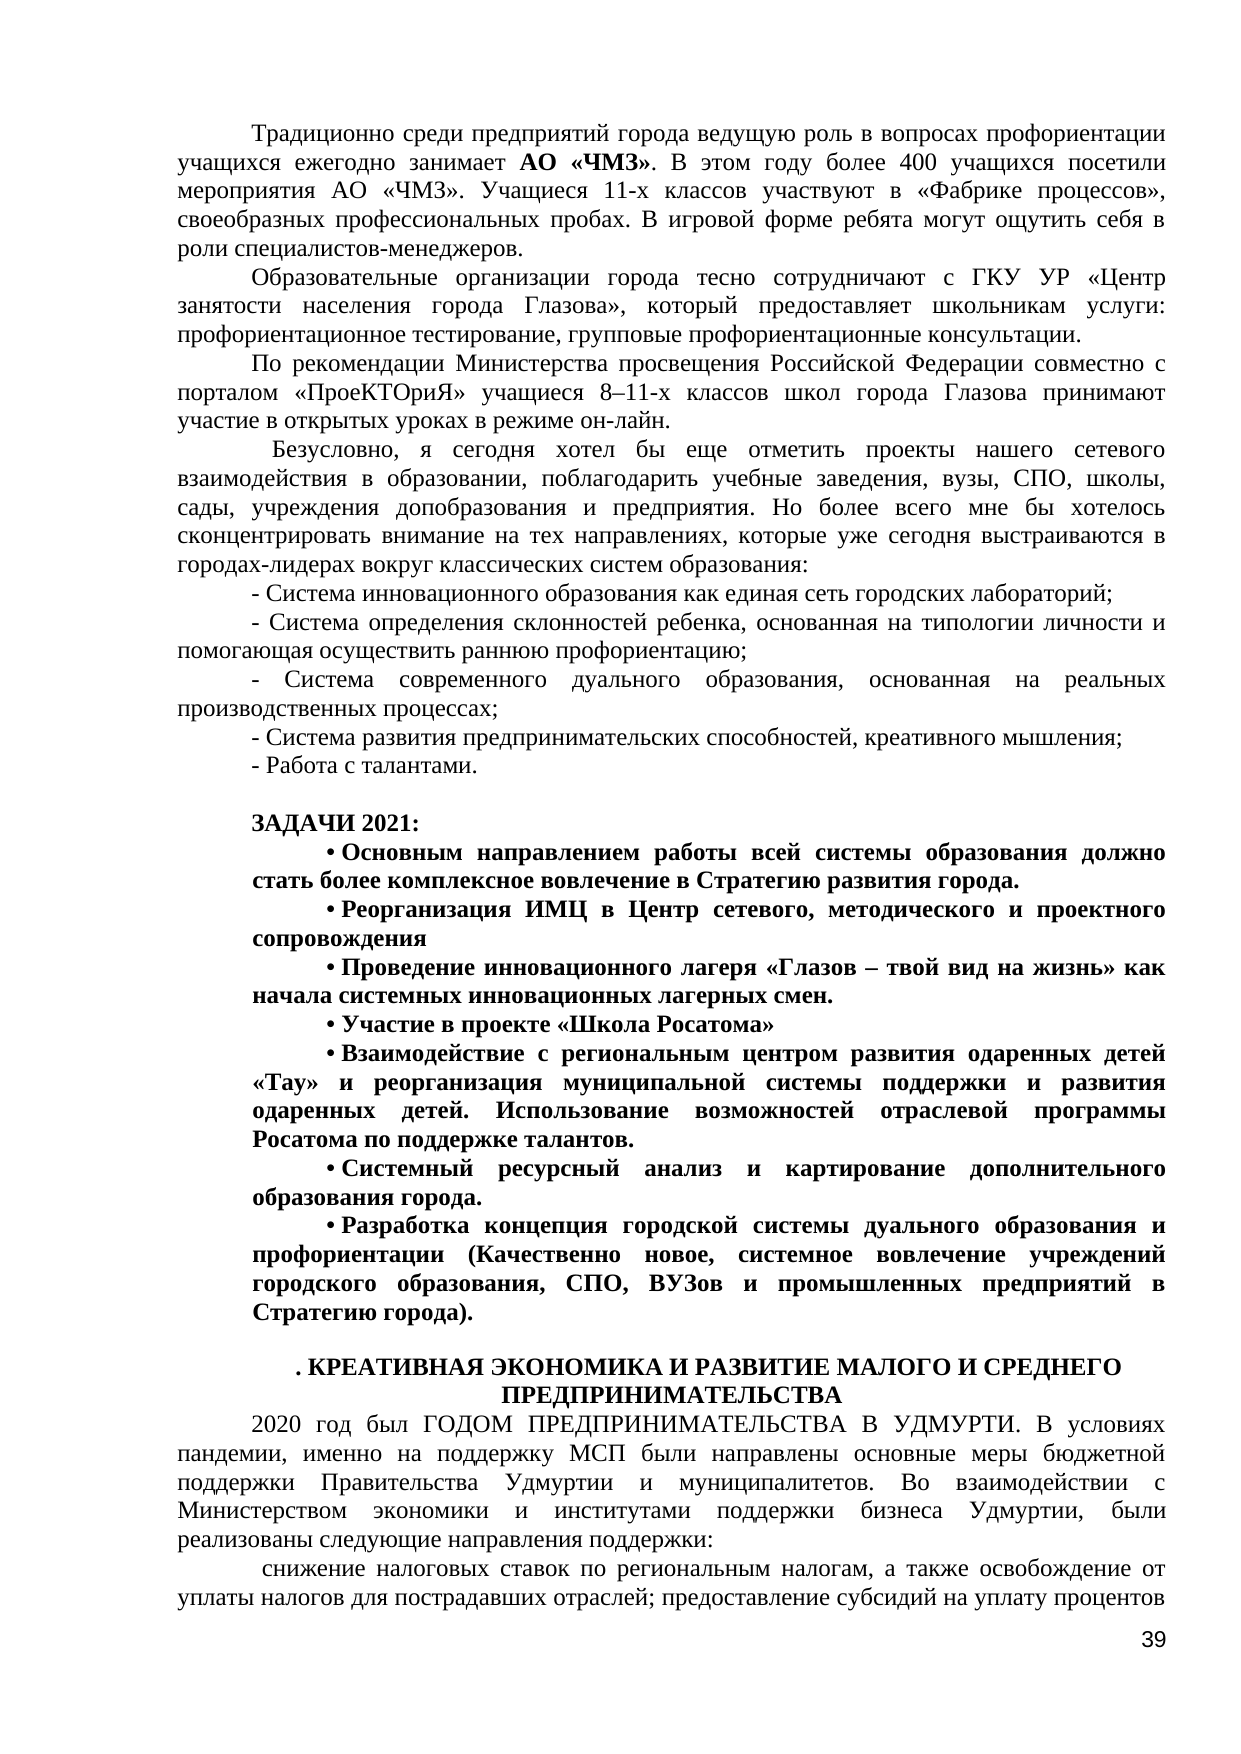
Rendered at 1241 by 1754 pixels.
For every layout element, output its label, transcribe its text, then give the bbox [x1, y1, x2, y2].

list Реорганизация ИМЦ в Центр сетевого, методического и проектного сопровождения [252, 894, 1166, 952]
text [177, 1553, 1166, 1611]
text Безусловно, я сегодня хотел бы еще отметить проекты нашего сетевого взаимодействия в образовании, поблагодарить учебные заведения, вузы, СПО, школы, сады, учреждения допобразования и предприятия. Но более всего мне бы хотелось сконцентрировать внимание на тех направлениях, которые уже сегодня выстраиваются в городах-лидерах вокруг классических систем образования: [177, 434, 1166, 578]
list Взаимодействие с региональным центром развития одаренных детей «Тау» и реорганизация муниципальной системы поддержки и развития одаренных детей. Использование возможностей отраслевой программы Росатома по поддержке талантов. [252, 1038, 1166, 1153]
text Образовательные организации города тесно сотрудничают с ГКУ УР «Центр занятости населения города Глазова», который предоставляет школьникам услуги: профориентационное тестирование, групповые профориентационные консультации. [177, 262, 1166, 348]
text 2020 год был ГОДОМ ПРЕДПРИНИМАТЕЛЬСТВА В УДМУРТИ. В условиях пандемии, именно на поддержку МСП были направлены основные меры бюджетной поддержки Правительства Удмуртии и муниципалитетов. Во взаимодействии с Министерством экономики и институтами поддержки бизнеса Удмуртии, были реализованы следующие направления поддержки: [177, 1409, 1166, 1553]
list Разработка концепция городской системы дуального образования и профориентации (Качественно новое, системное вовлечение учреждений городского образования, СПО, ВУЗов и промышленных предприятий в Стратегию города). [252, 1211, 1166, 1326]
list Участие в проекте «Школа Росатома» [252, 1009, 1166, 1038]
text Задачи 2021: [177, 808, 1166, 837]
list Основным направлением работы всей системы образования должно стать более комплексное вовлечение в Стратегию развития города. [252, 837, 1166, 894]
text По рекомендации Министерства просвещения Российской Федерации совместно с порталом «ПроеКТОриЯ» учащиеся 8–11-х классов школ города Глазова принимают участие в открытых уроках в режиме он-лайн. [177, 348, 1166, 434]
text - Система определения склонностей ребенка, основанная на типологии личности и помогающая осуществить раннюю профориентацию; [177, 607, 1166, 664]
subtitle . КРЕАТИВНАЯ ЭКОНОМИКА И РАЗВИТИЕ МАЛОГО И СРЕДНЕГО ПРЕДПРИНИМАТЕЛЬСТВА [177, 1352, 1166, 1409]
text - Система инновационного образования как единая сеть городских лабораторий; [177, 578, 1166, 607]
list Системный ресурсный анализ и картирование дополнительного образования города. [252, 1153, 1166, 1211]
text Традиционно среди предприятий города ведущую роль в вопросах профориентации учащихся ежегодно занимает АО «ЧМЗ». В этом году более 400 учащихся посетили мероприятия АО «ЧМЗ». Учащиеся 11-х классов участвуют в «Фабрике процессов», своеобразных профессиональных пробах. В игровой форме ребята могут ощутить себя в роли специалистов-менеджеров. [177, 118, 1166, 262]
text - Система развития предпринимательских способностей, креативного мышления; [177, 722, 1166, 751]
text - Система современного дуального образования, основанная на реальных производственных процессах; [177, 664, 1166, 722]
list Проведение инновационного лагеря «Глазов – твой вид на жизнь» как начала системных инновационных лагерных смен. [252, 952, 1166, 1009]
text - Работа с талантами. [177, 751, 1166, 779]
